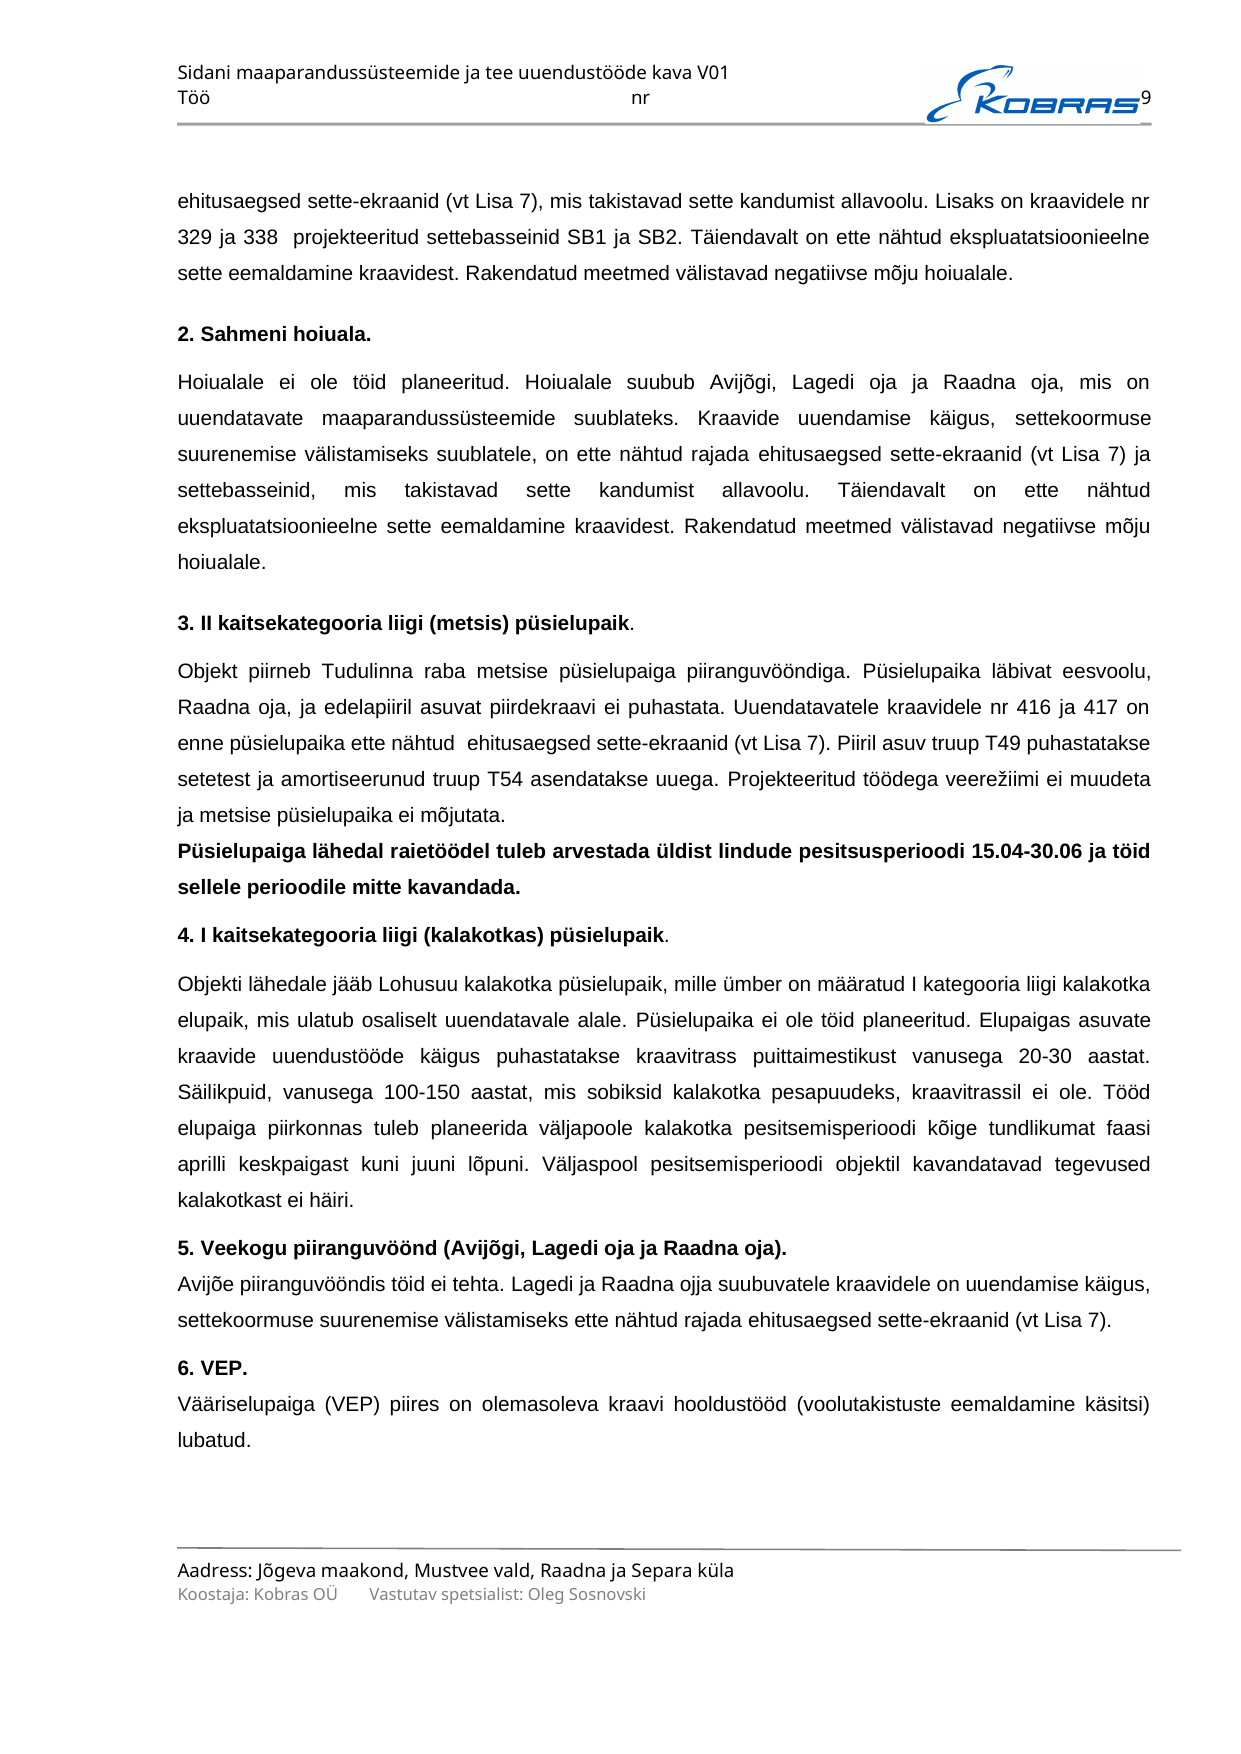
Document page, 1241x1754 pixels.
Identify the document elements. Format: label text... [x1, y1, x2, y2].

text 3. II kaitsekategooria liigi (metsis) püsielupaik. [177, 611, 1152, 635]
text 4. I kaitsekategooria liigi (kalakotkas) püsielupaik. [177, 923, 1152, 947]
text Püsielupaiga lähedal raietöödel tuleb arvestada üldist lindude pesitsusperioodi 15.04-30.06 ja töid sellele perioodile mitte kavandada. [177, 839, 1152, 899]
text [177, 189, 1152, 285]
text 2. Sahmeni hoiuala. [177, 322, 1152, 346]
text Vääriselupaiga (VEP) piires on olemasoleva kraavi hooldustööd (voolutakistuste eemaldamine käsitsi) lubatud. [177, 1392, 1152, 1452]
text Objekt piirneb Tudulinna raba metsise püsielupaiga piiranguvööndiga. Püsielupaika läbivat eesvoolu, Raadna oja, ja edelapiiril asuvat piirdekraavi ei puhastata. Uuendatavatele kraavidele nr 416 ja 417 on enne püsielupaika ette nähtud ehitusaegsed sette-ekraanid (vt Lisa 7). Piiril asuv truup T49 puhastatakse setetest ja amortiseerunud truup T54 asendatakse uuega. Projekteeritud töödega veerežiimi ei muudeta ja metsise püsielupaika ei mõjutata. [177, 659, 1152, 827]
text 5. Veekogu piiranguvöönd (Avijõgi, Lagedi oja ja Raadna oja). [177, 1236, 1152, 1260]
text Avijõe piiranguvööndis töid ei tehta. Lagedi ja Raadna ojja suubuvatele kraavidele on uuendamise käigus, settekoormuse suurenemise välistamiseks ette nähtud rajada ehitusaegsed sette-ekraanid (vt Lisa 7). [177, 1272, 1152, 1332]
text Objekti lähedale jääb Lohusuu kalakotka püsielupaik, mille ümber on määratud I kategooria liigi kalakotka elupaik, mis ulatub osaliselt uuendatavale alale. Püsielupaika ei ole töid planeeritud. Elupaigas asuvate kraavide uuendustööde käigus puhastatakse kraavitrass puittaimestikust vanusega 20-30 aastat. Säilikpuid, vanusega 100-150 aastat, mis sobiksid kalakotka pesapuudeks, kraavitrassil ei ole. Tööd elupaiga piirkonnas tuleb planeerida väljapoole kalakotka pesitsemisperioodi kõige tundlikumat faasi aprilli keskpaigast kuni juuni lõpuni. Väljaspool pesitsemisperioodi objektil kavandatavad tegevused kalakotkast ei häiri. [177, 972, 1152, 1211]
text Hoiualale ei ole töid planeeritud. Hoiualale suubub Avijõgi, Lagedi oja ja Raadna oja, mis on uuendatavate maaparandussüsteemide suublateks. Kraavide uuendamise käigus, settekoormuse suurenemise välistamiseks suublatele, on ette nähtud rajada ehitusaegsed sette-ekraanid (vt Lisa 7) ja settebasseinid, mis takistavad sette kandumist allavoolu. Täiendavalt on ette nähtud ekspluatatsioonieelne sette eemaldamine kraavidest. Rakendatud meetmed välistavad negatiivse mõju hoiualale. [177, 370, 1152, 574]
text 6. VEP. [177, 1356, 1152, 1380]
